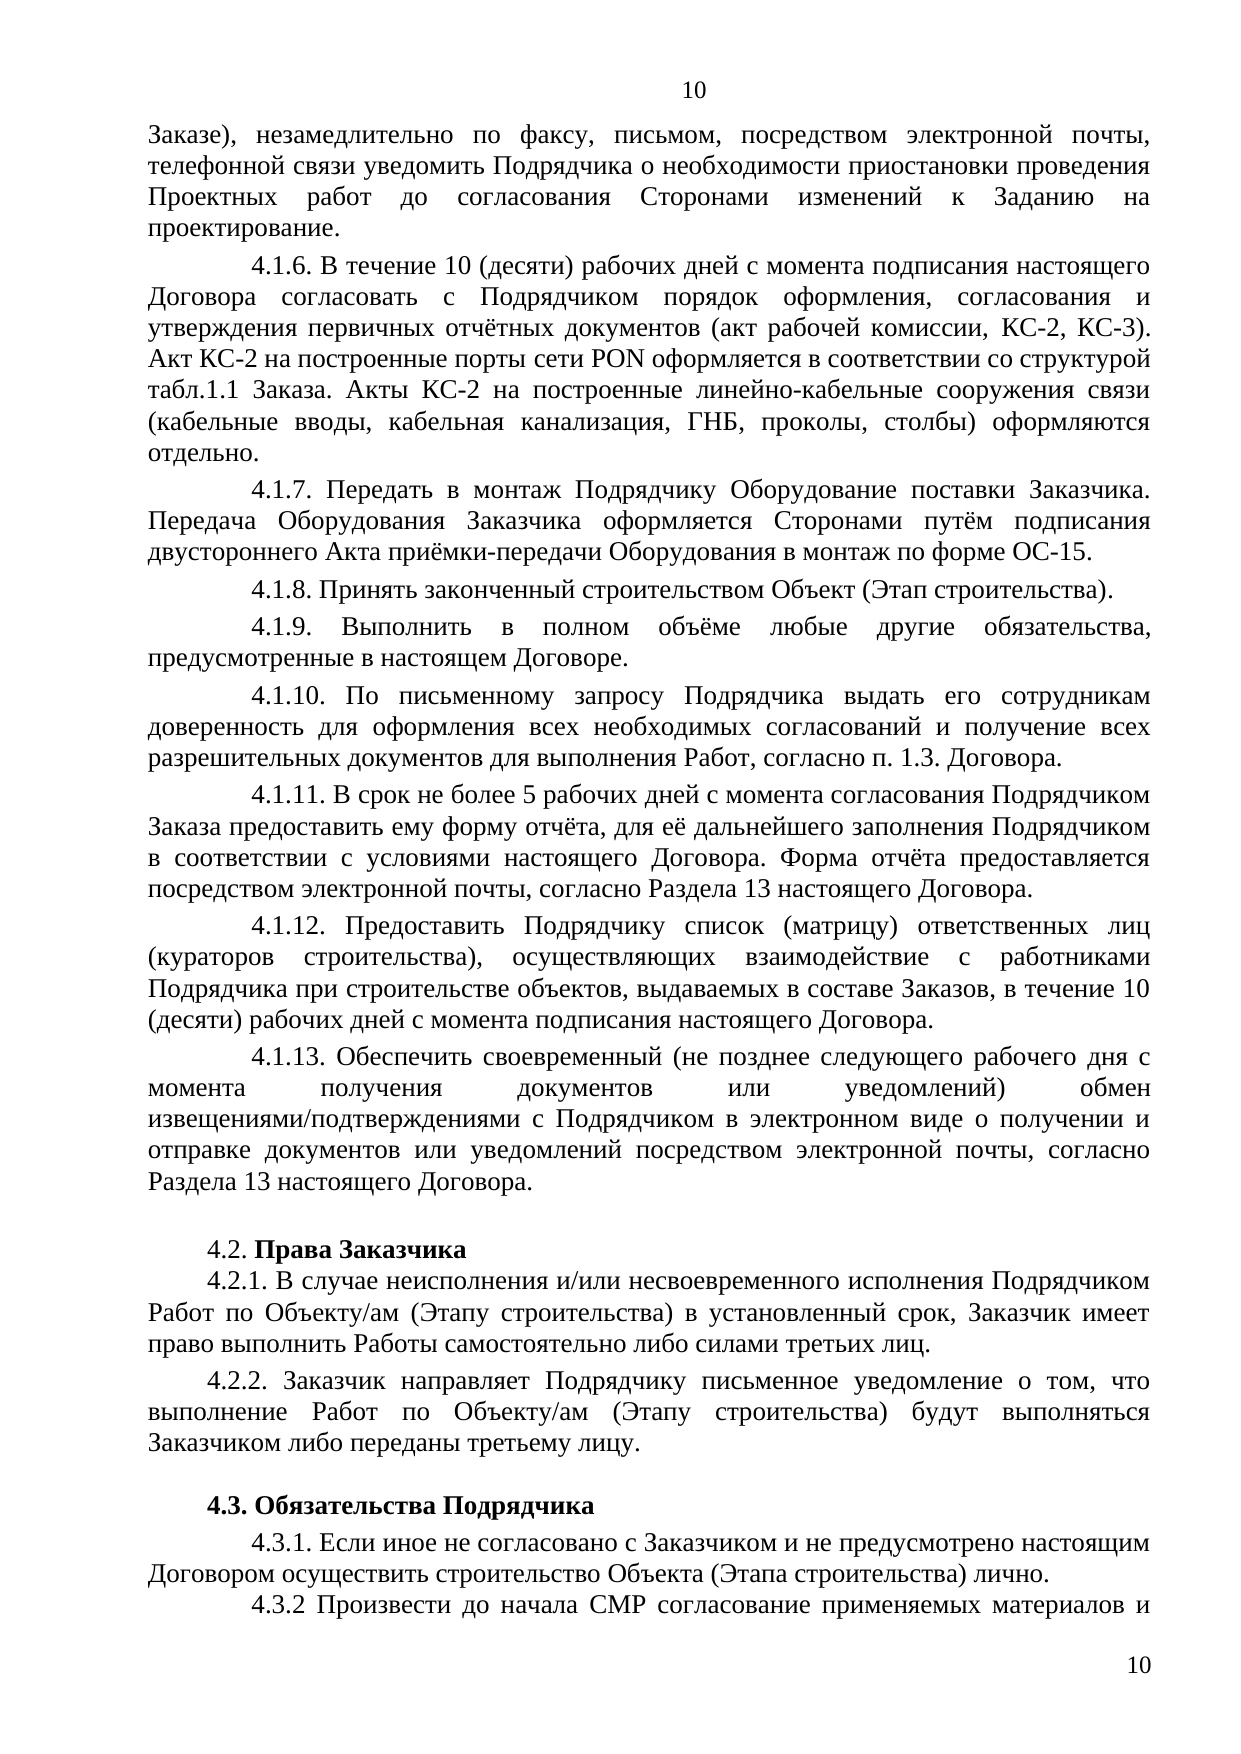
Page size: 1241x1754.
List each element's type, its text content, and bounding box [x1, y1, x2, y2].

text 4.3.1. Если иное не согласовано с Заказчиком и не предусмотрено настоящим Договором осуществить строительство Объекта (Этапа строительства) лично. [148, 1526, 1152, 1588]
text 4.1.6. В течение 10 (десяти) рабочих дней с момента подписания настоящего Договора согласовать с Подрядчиком порядок оформления, согласования и утверждения первичных отчётных документов (акт рабочей комиссии, КС-2, КС-3). Акт КС-2 на построенные порты сети PON оформляется в соответствии со структурой табл.1.1 Заказа. Акты КС-2 на построенные линейно-кабельные сооружения связи (кабельные вводы, кабельная канализация, ГНБ, проколы, столбы) оформляются отдельно. [148, 249, 1152, 467]
text 4.2. Права Заказчика [148, 1233, 1152, 1264]
text 4.1.12. Предоставить Подрядчику список (матрицу) ответственных лиц (кураторов строительства), осуществляющих взаимодействие с работниками Подрядчика при строительстве объектов, выдаваемых в составе Заказов, в течение 10 (десяти) рабочих дней с момента подписания настоящего Договора. [148, 909, 1152, 1034]
text 4.1.13. Обеспечить своевременный (не позднее следующего рабочего дня с момента получения документов или уведомлений) обмен извещениями/подтверждениями с Подрядчиком в электронном виде о получении и отправке документов или уведомлений посредством электронной почты, согласно Раздела 13 настоящего Договора. [148, 1040, 1152, 1196]
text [148, 118, 1152, 243]
text 4.1.11. В срок не более 5 рабочих дней с момента согласования Подрядчиком Заказа предоставить ему форму отчёта, для её дальнейшего заполнения Подрядчиком в соответствии с условиями настоящего Договора. Форма отчёта предоставляется посредством электронной почты, согласно Раздела 13 настоящего Договора. [148, 778, 1152, 903]
text 4.2.2. Заказчик направляет Подрядчику письменное уведомление о том, что выполнение Работ по Объекту/ам (Этапу строительства) будут выполняться Заказчиком либо переданы третьему лицу. [148, 1364, 1152, 1458]
text 4.1.8. Принять законченный строительством Объект (Этап строительства). [148, 573, 1152, 604]
text 4.2.1. В случае неисполнения и/или несвоевременного исполнения Подрядчиком Работ по Объекту/ам (Этапу строительства) в установленный срок, Заказчик имеет право выполнить Работы самостоятельно либо силами третьих лиц. [148, 1264, 1152, 1358]
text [148, 1588, 1152, 1619]
text 4.3. Обязательства Подрядчика [148, 1489, 1152, 1520]
text 4.1.9. Выполнить в полном объёме любые другие обязательства, предусмотренные в настоящем Договоре. [148, 610, 1152, 673]
text 4.1.10. По письменному запросу Подрядчика выдать его сотрудникам доверенность для оформления всех необходимых согласований и получение всех разрешительных документов для выполнения Работ, согласно п. 1.3. Договора. [148, 679, 1152, 772]
text 4.1.7. Передать в монтаж Подрядчику Оборудование поставки Заказчика. Передача Оборудования Заказчика оформляется Сторонами путём подписания двустороннего Акта приёмки-передачи Оборудования в монтаж по форме ОС-15. [148, 473, 1152, 567]
